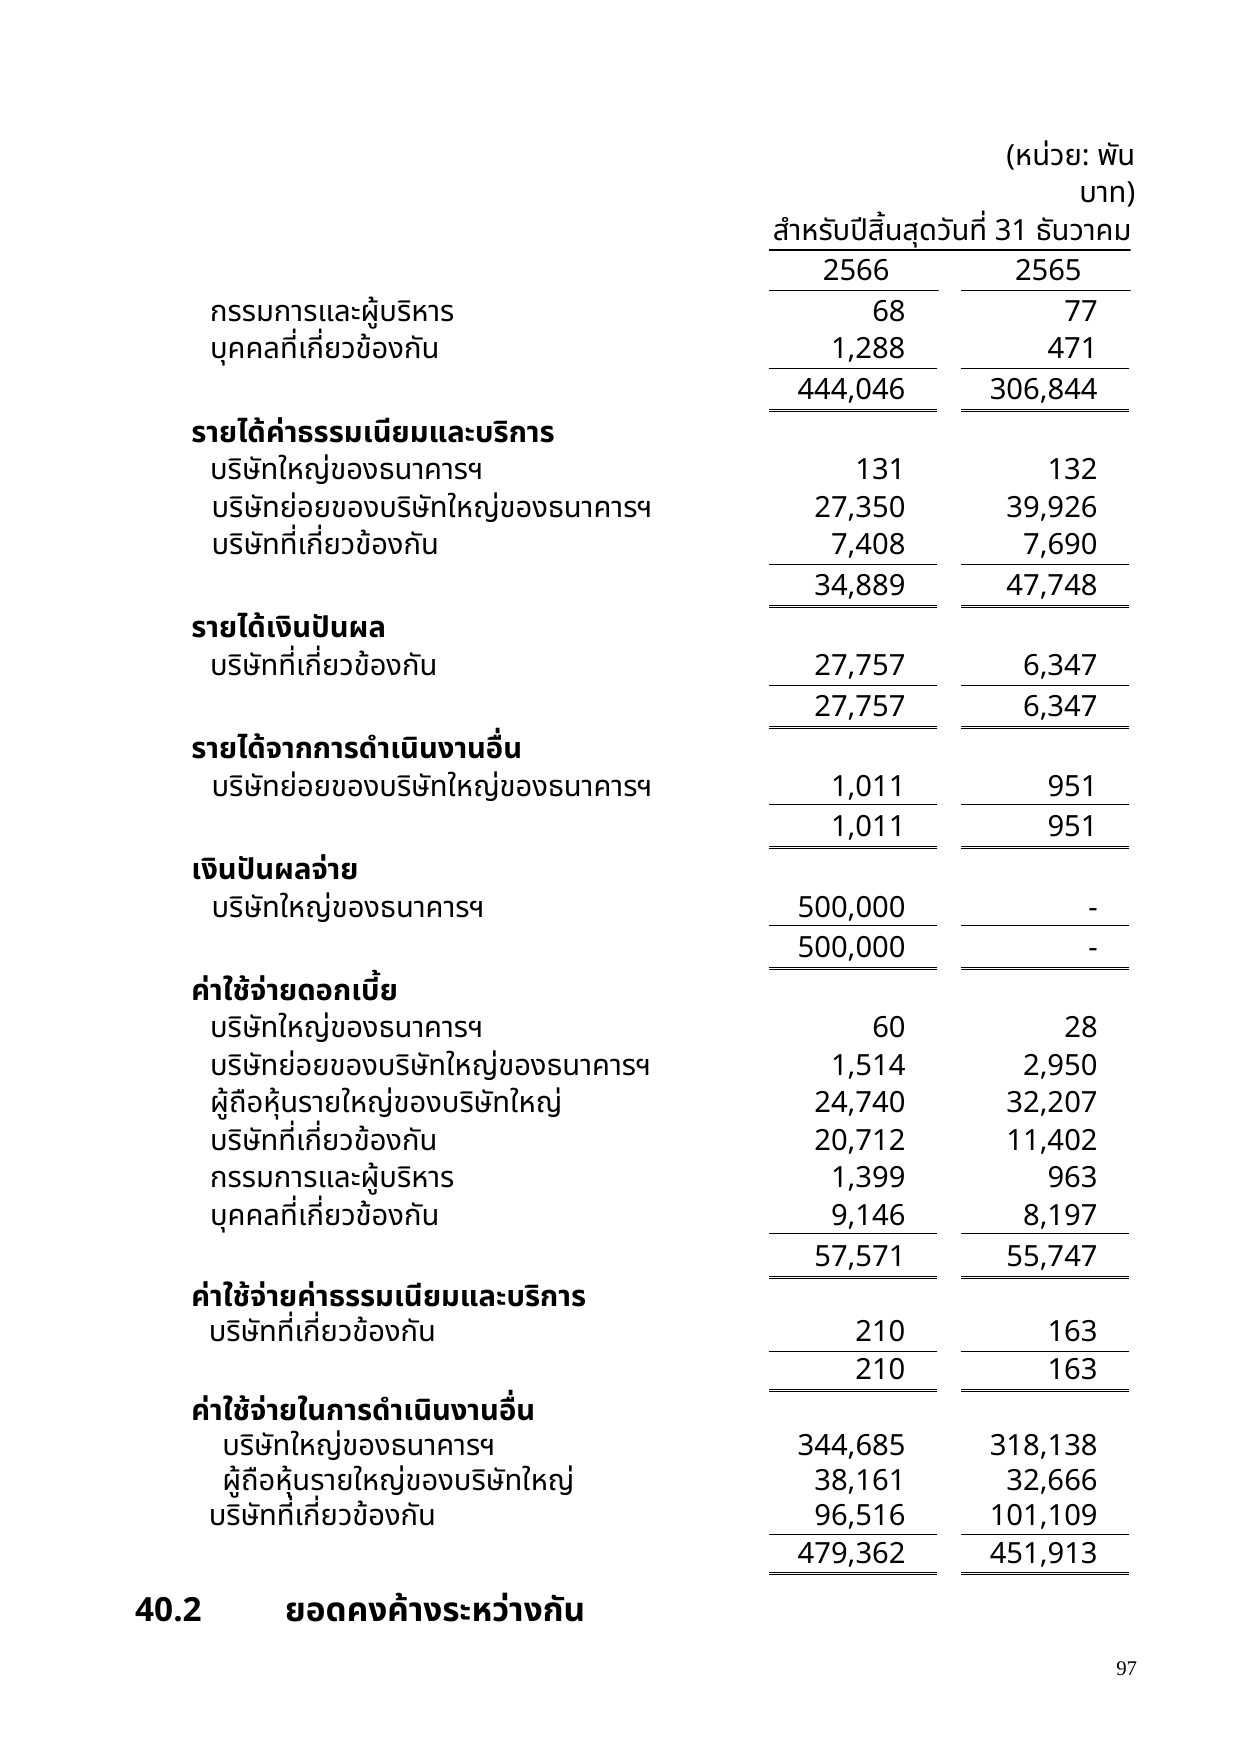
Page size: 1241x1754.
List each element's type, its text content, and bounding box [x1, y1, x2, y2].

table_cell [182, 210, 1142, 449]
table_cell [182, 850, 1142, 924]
text 40.2 ยอดคงค้างระหว่างกัน [135, 1586, 1137, 1636]
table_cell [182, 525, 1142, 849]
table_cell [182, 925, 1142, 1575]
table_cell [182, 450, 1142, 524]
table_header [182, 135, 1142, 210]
